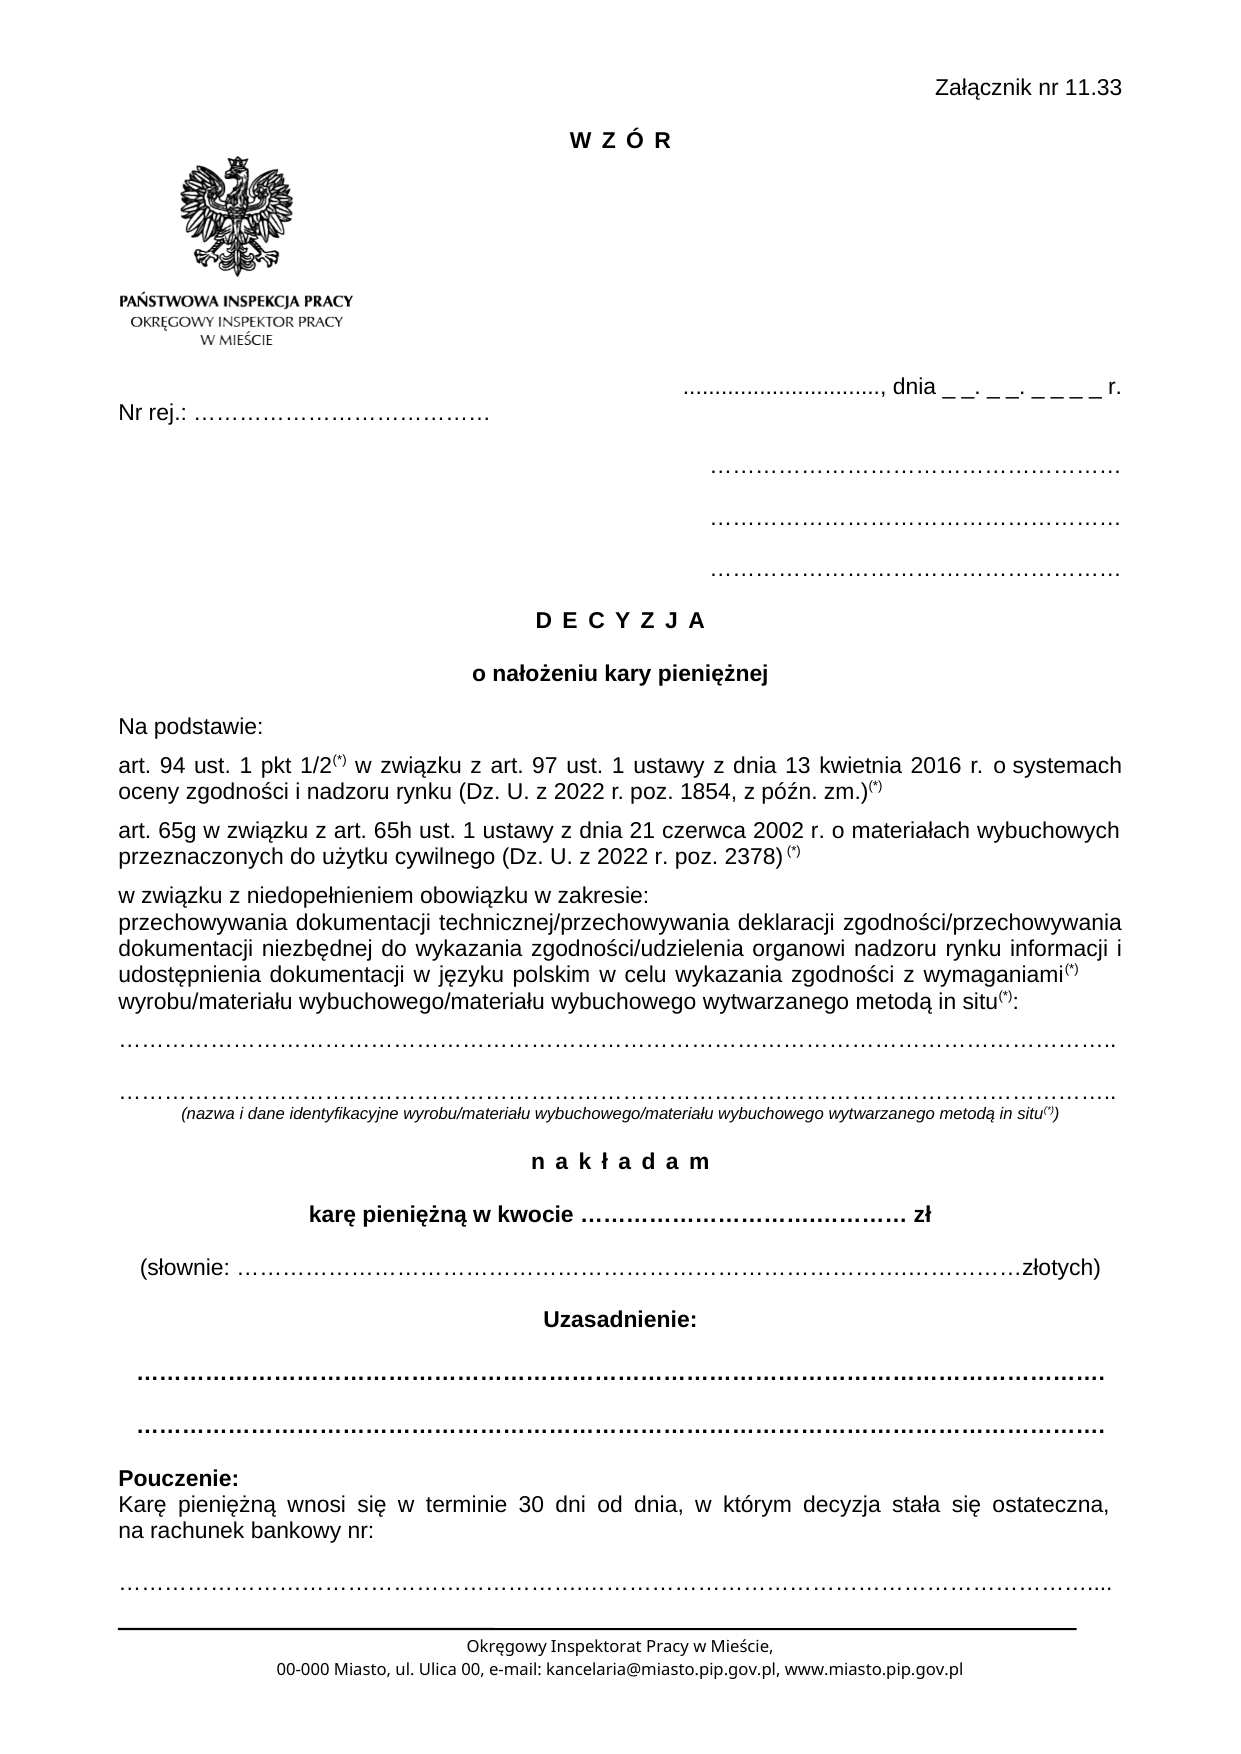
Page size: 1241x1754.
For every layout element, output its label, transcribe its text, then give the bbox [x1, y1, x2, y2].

text art. 94 ust. 1 pkt 1/2(*) w związku z art. 97 ust. 1 ustawy z dnia 13 kwietnia 2016 r. o systemach oceny zgodności i nadzoru rynku (Dz. U. z 2022 r. poz. 1854, z późn. zm.)(*) [118, 752, 1122, 804]
text nakładam [118, 1148, 1122, 1175]
text ………………………………………………………………………………………………………………. [118, 1412, 1122, 1438]
text karę pieniężną w kwocie ………………………….………… zł [118, 1201, 1122, 1227]
text ………………………………………………………………………………………………………………. [118, 1359, 1122, 1386]
text …………………………………………………….………………………………………………………….... [118, 1569, 1122, 1595]
text art. 65g w związku z art. 65h ust. 1 ustawy z dnia 21 czerwca 2002 r. o materiałach wybuchowych przeznaczonych do użytku cywilnego (Dz. U. z 2022 r. poz. 2378) (*) [118, 817, 1122, 870]
text ………………………………………………………………………………………………………………….. [118, 1078, 1122, 1104]
text ……………………………………………… [118, 452, 1122, 478]
text o nałożeniu kary pieniężnej [118, 660, 1122, 687]
text (słownie: …………………………………………………………………………….……………złotych) [118, 1254, 1122, 1280]
text Nr rej.: ………………………………… [118, 399, 1122, 426]
text przechowywania dokumentacji technicznej/przechowywania deklaracji zgodności/przechowywania dokumentacji niezbędnej do wykazania zgodności/udzielenia organowi nadzoru rynku informacji i udostępnienia dokumentacji w języku polskim w celu wykazania zgodności z wymaganiami(*) wyrobu/materiału wybuchowego/materiału wybuchowego wytwarzanego metodą in situ(*): [118, 908, 1122, 1014]
text w związku z niedopełnieniem obowiązku w zakresie: [118, 882, 1122, 908]
text ……………………………………………… [118, 555, 1122, 581]
text ..............................., dnia _ _. _ _. _ _ _ _ r. [118, 373, 1122, 399]
text Pouczenie: [118, 1464, 1122, 1491]
text Karę pieniężną wnosi się w terminie 30 dni od dnia, w którym decyzja stała się ostateczna, na rachunek bankowy nr: [118, 1491, 1122, 1544]
text ……………………………………………… [118, 503, 1122, 530]
text DECYZJA [118, 607, 1122, 634]
text (nazwa i dane identyfikacyjne wyrobu/materiału wybuchowego/materiału wybuchowego wytwarzanego metodą in situ(*)) [118, 1104, 1122, 1123]
text Na podstawie: [118, 713, 1122, 739]
text ………………………………………………………………………………………………………………….. [118, 1026, 1122, 1053]
text Uzasadnienie: [118, 1306, 1122, 1333]
picture [118, 152, 356, 347]
